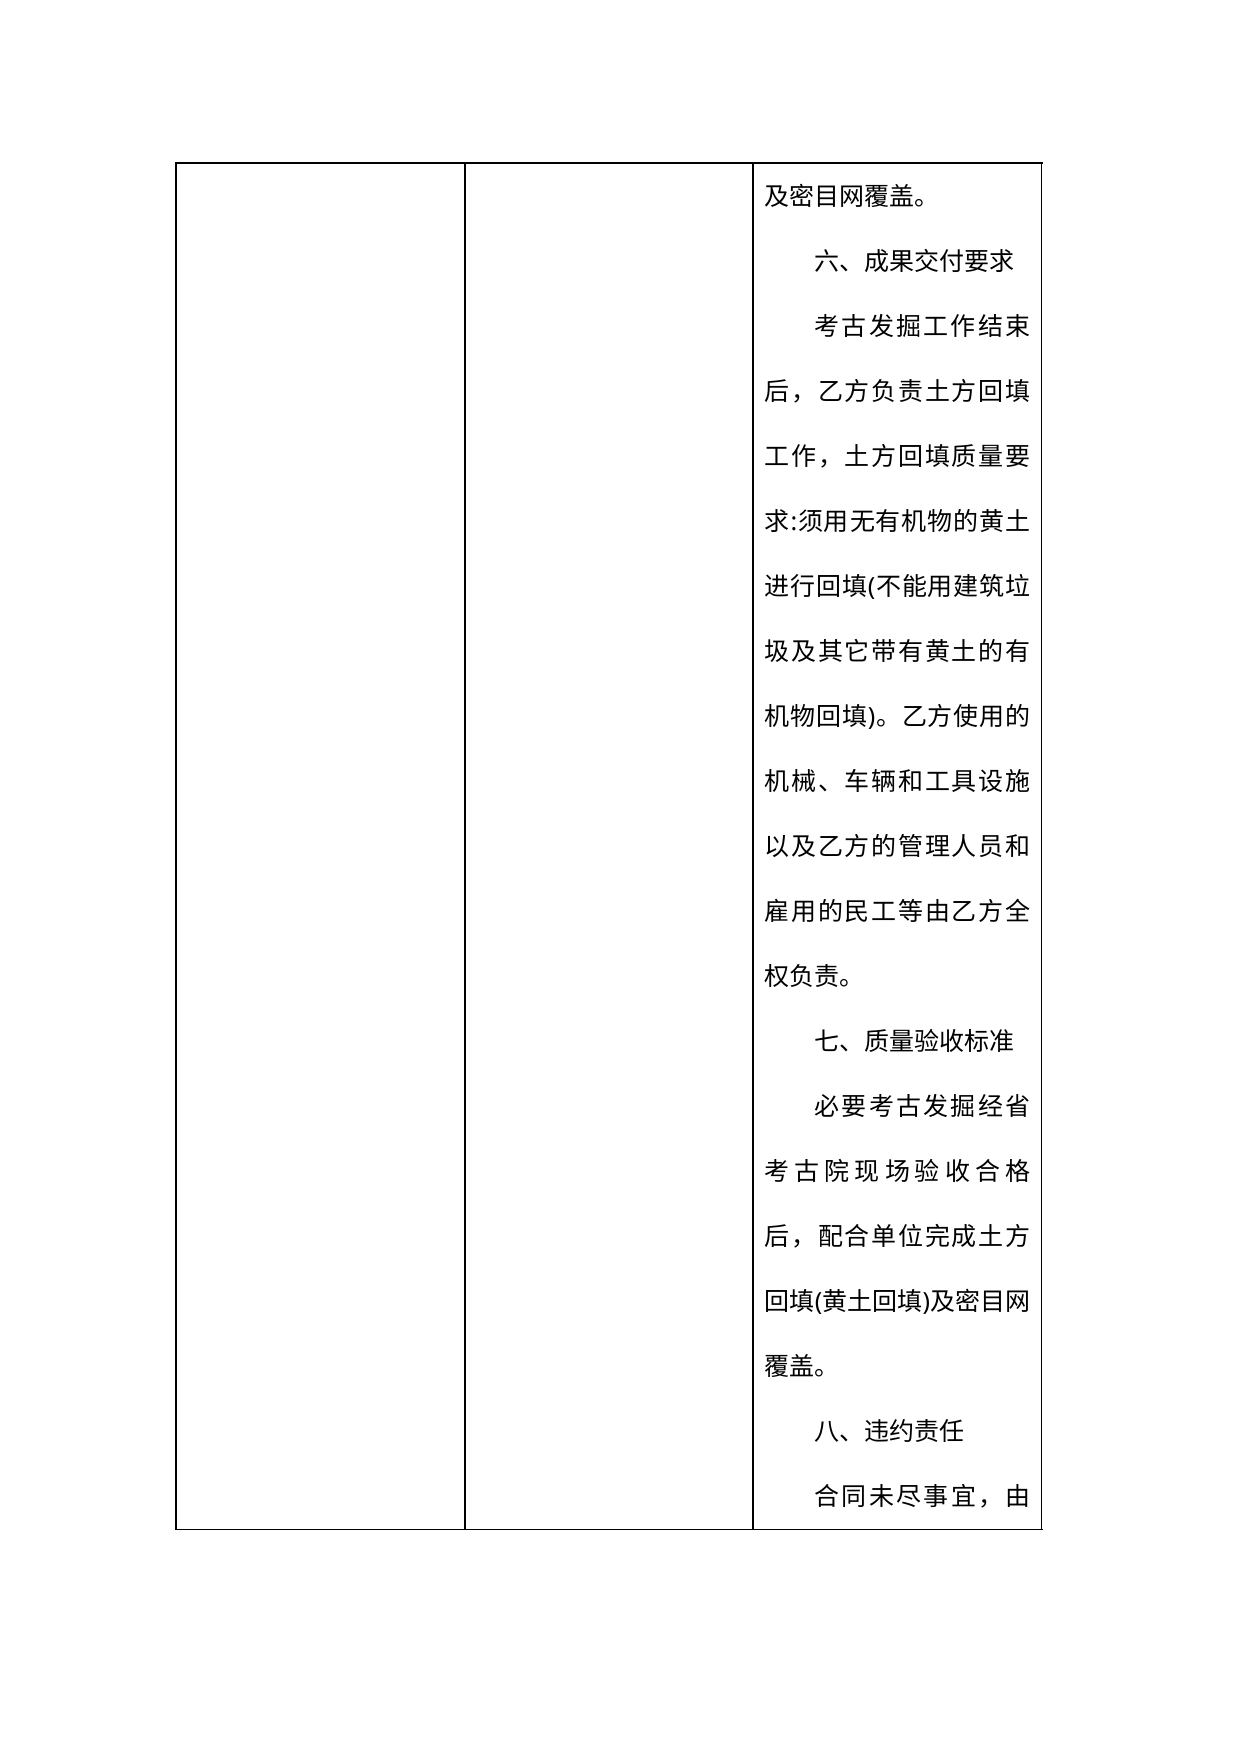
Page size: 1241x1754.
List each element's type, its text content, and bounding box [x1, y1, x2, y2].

table_cell [466, 164, 752, 1528]
table_cell 1 [177, 164, 464, 1528]
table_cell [754, 164, 1041, 1528]
